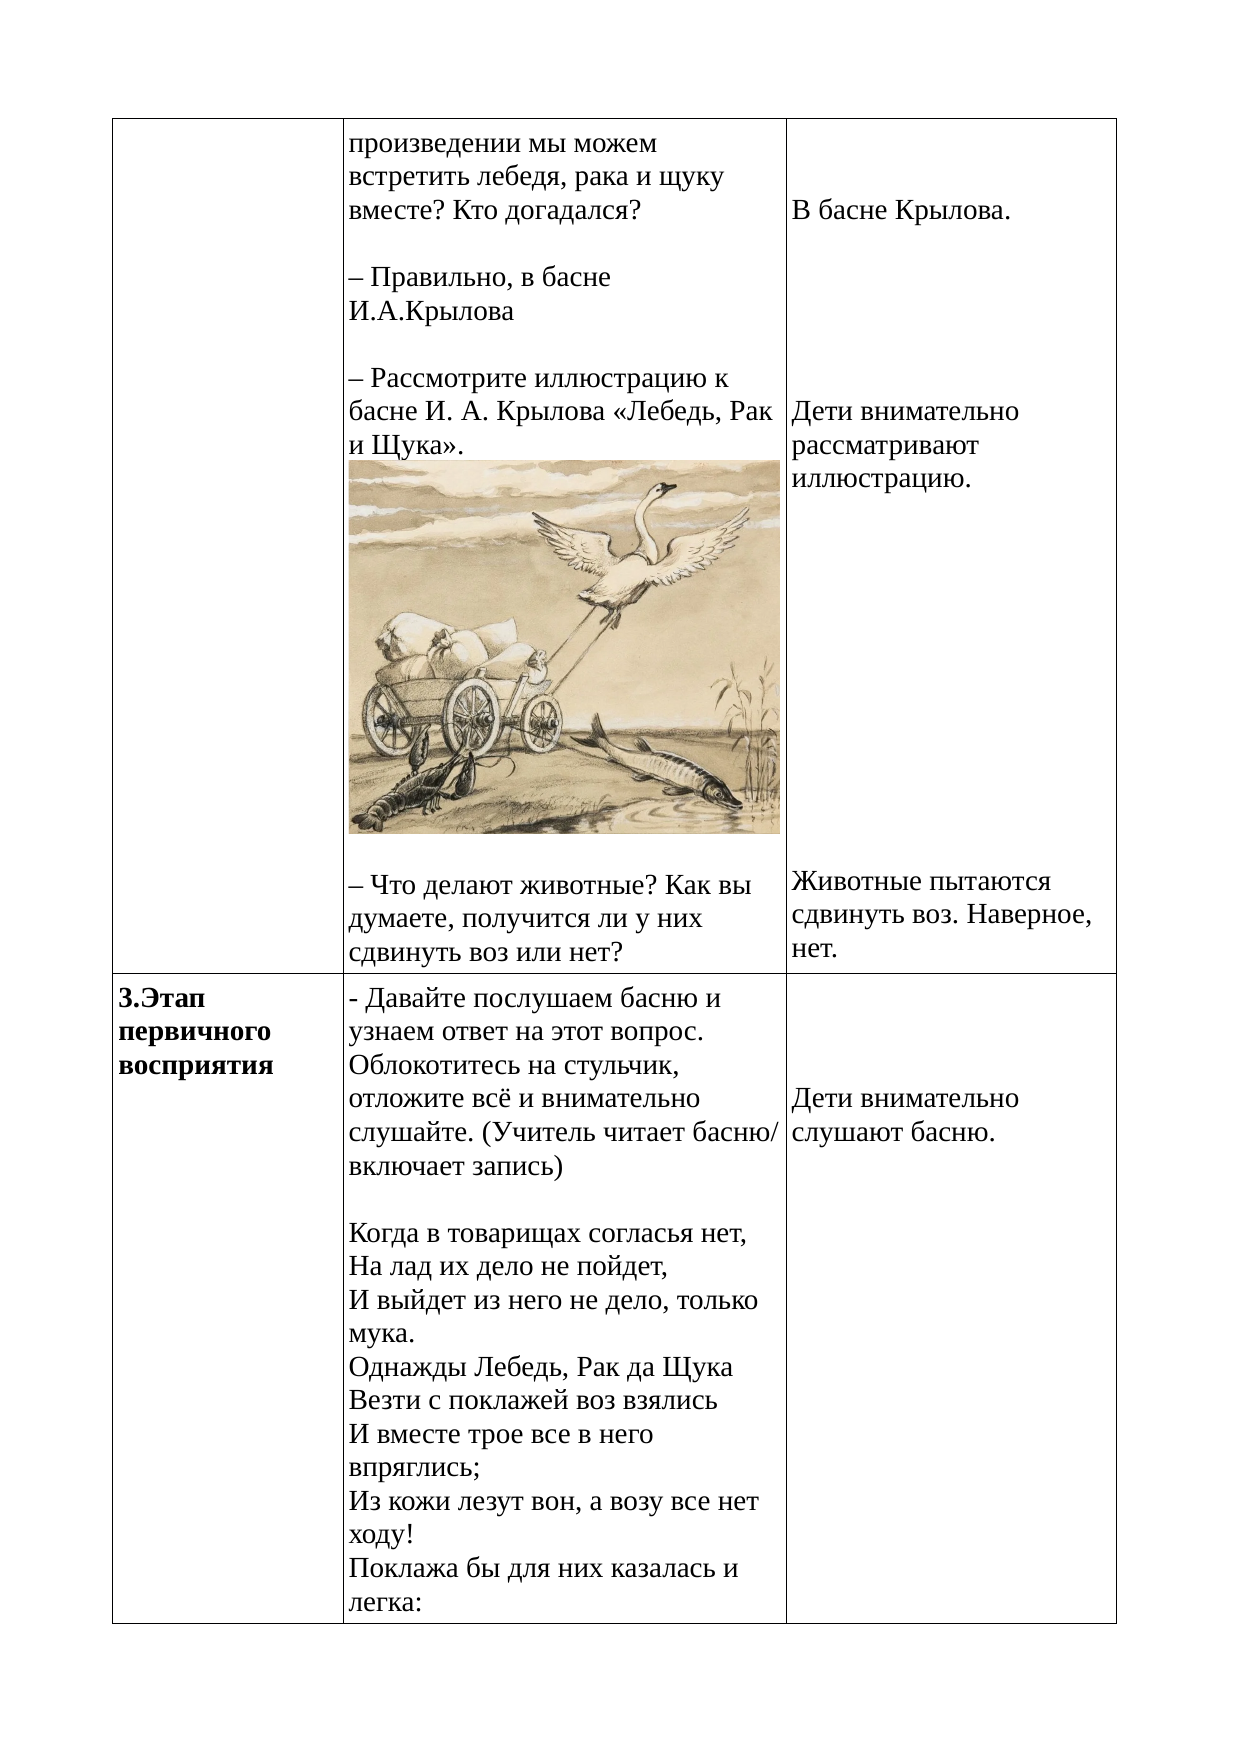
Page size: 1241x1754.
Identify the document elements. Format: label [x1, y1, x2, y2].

table_cell [787, 119, 1116, 973]
table_cell [787, 974, 1116, 1623]
table_cell [113, 974, 343, 1623]
picture [348, 460, 780, 834]
table_cell [344, 974, 786, 1623]
table_cell [344, 119, 786, 973]
table_cell [113, 119, 343, 973]
